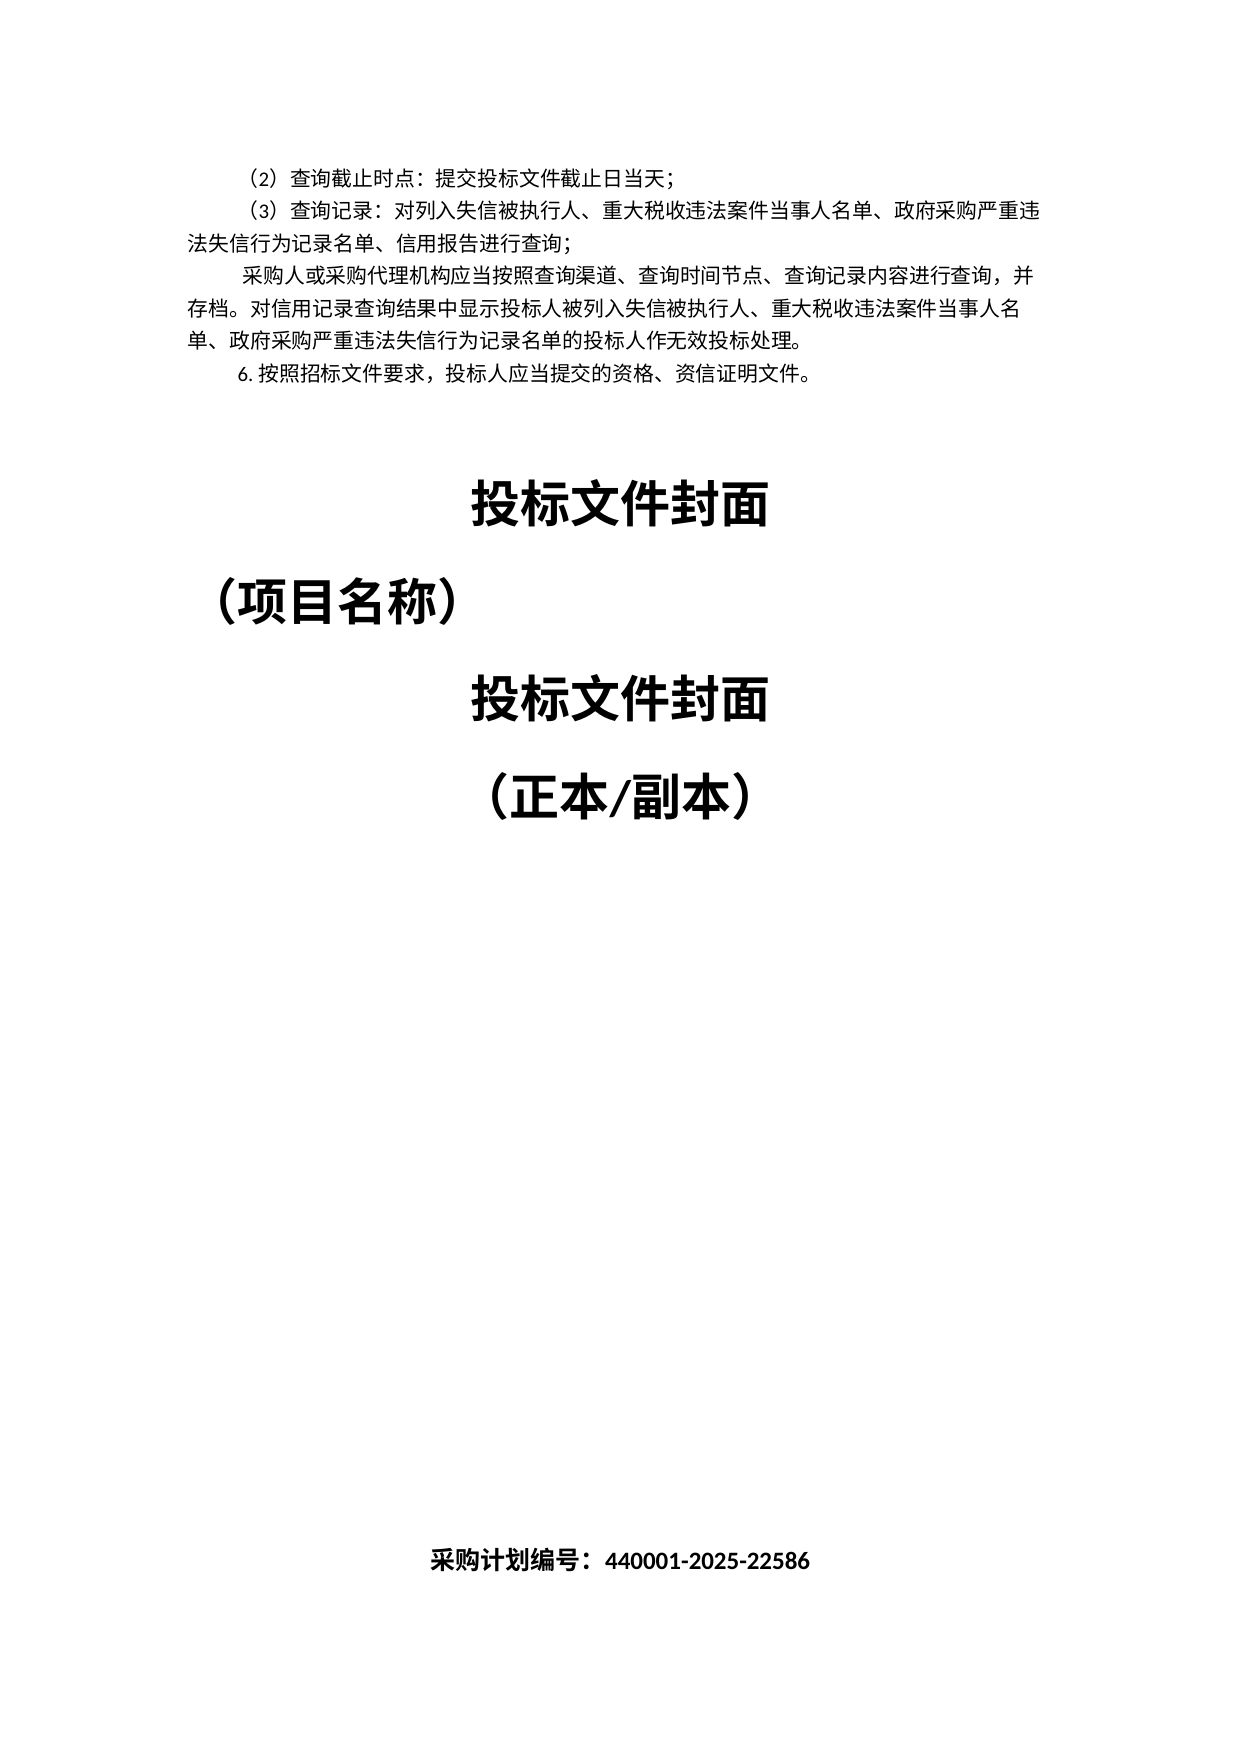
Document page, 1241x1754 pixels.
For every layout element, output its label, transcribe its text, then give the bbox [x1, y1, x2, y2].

text 6. 按照招标文件要求，投标人应当提交的资格、资信证明文件。 [187, 357, 1053, 389]
text （3）查询记录：对列入失信被执行人、重大税收违法案件当事人名单、政府采购严重违法失信行为记录名单、信用报告进行查询； [187, 194, 1053, 259]
text （项目名称） [187, 552, 1053, 649]
text 采购人或采购代理机构应当按照查询渠道、查询时间节点、查询记录内容进行查询，并存档。对信用记录查询结果中显示投标人被列入失信被执行人、重大税收违法案件当事人名单、政府采购严重违法失信行为记录名单的投标人作无效投标处理。 [187, 259, 1053, 357]
text （正本/副本） [187, 747, 1053, 1527]
text （2）查询截止时点：提交投标文件截止日当天； [187, 162, 1053, 194]
text 投标文件封面 [187, 454, 1053, 552]
text 投标文件封面 [187, 649, 1053, 747]
text 采购计划编号：440001-2025-22586 [187, 1527, 1053, 1592]
